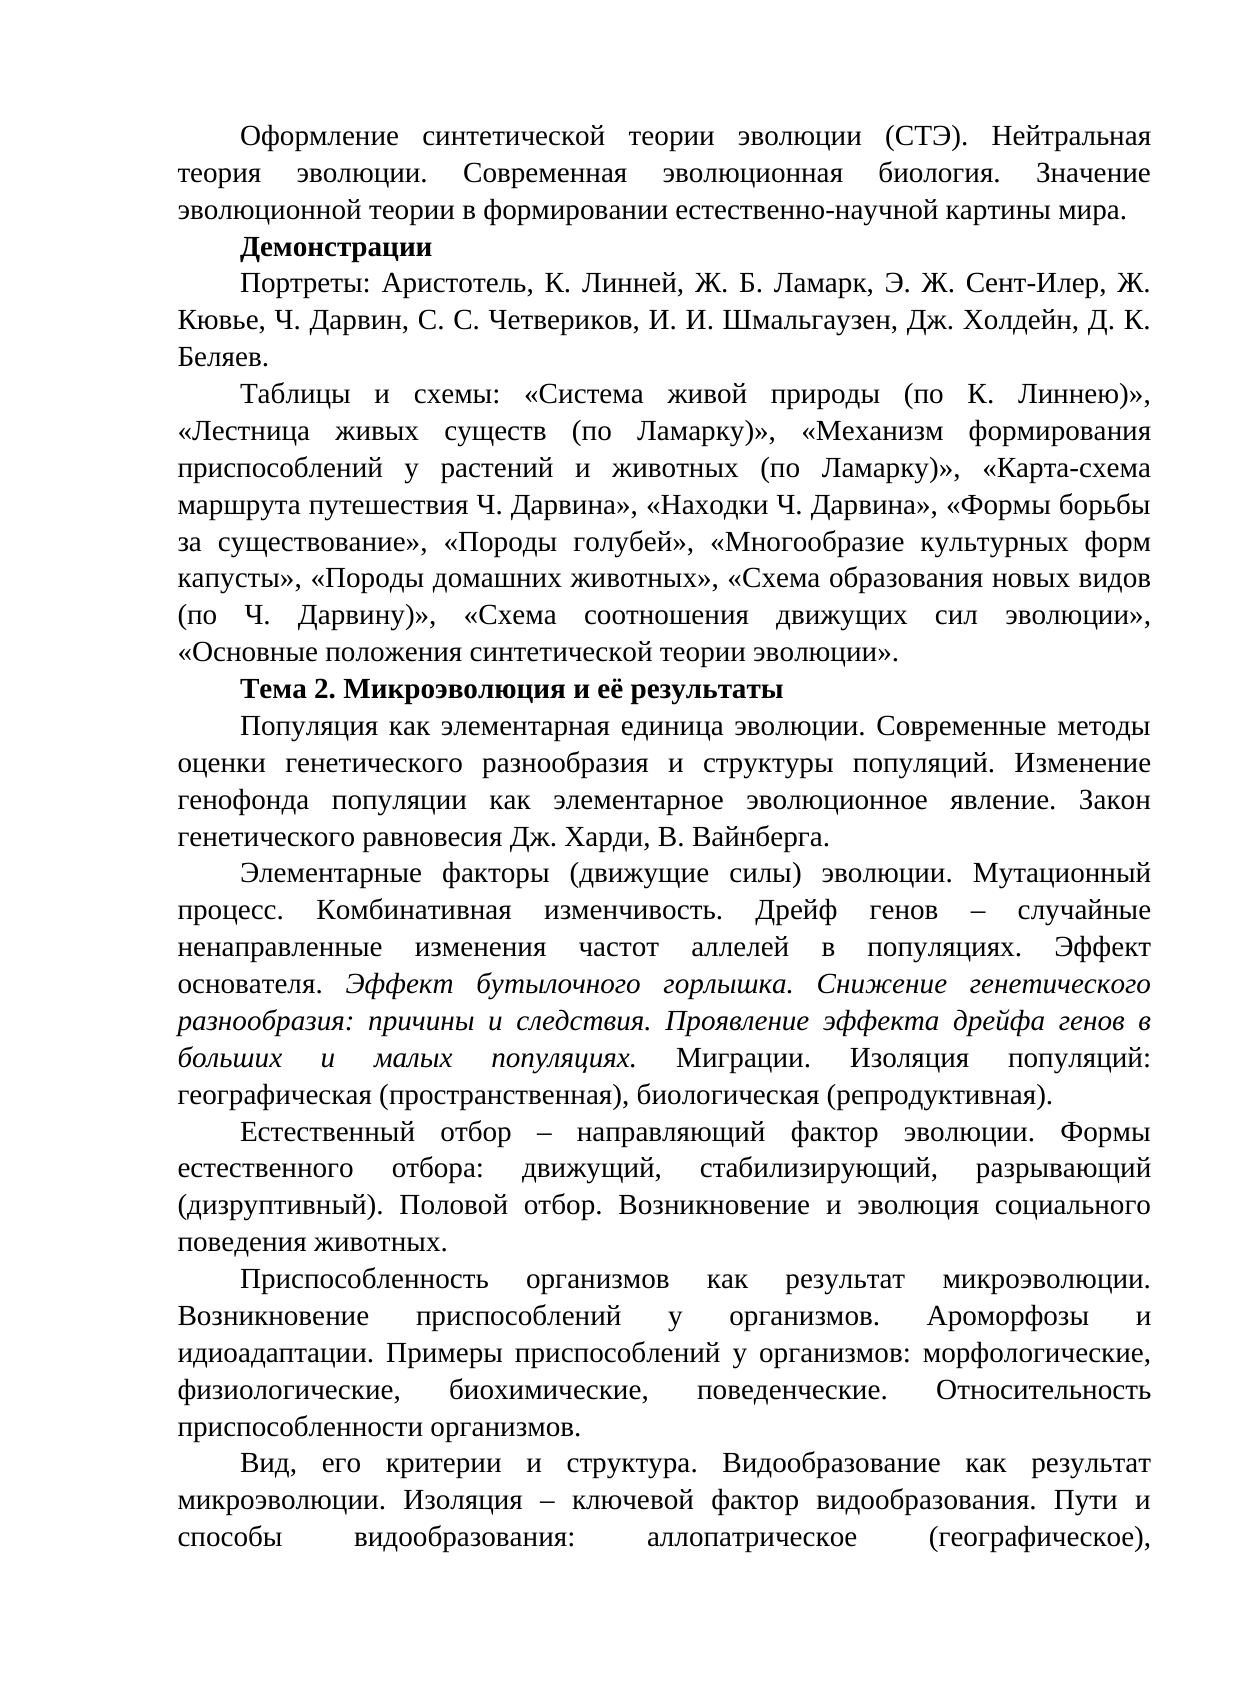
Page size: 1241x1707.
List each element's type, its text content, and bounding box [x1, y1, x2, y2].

text Оформление синтетической теории эволюции (СТЭ). Нейтральная теория эволюции. Современная эволюционная биология. Значение эволюционной теории в формировании естественно-научной картины мира. [177, 118, 1152, 225]
text Популяция как элементарная единица эволюции. Современные методы оценки генетического разнообразия и структуры популяций. Изменение генофонда популяции как элементарное эволюционное явление. Закон генетического равновесия Дж. Харди, В. Вайнберга. [177, 708, 1152, 852]
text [177, 1446, 1152, 1553]
text Естественный отбор – направляющий фактор эволюции. Формы естественного отбора: движущий, стабилизирующий, разрывающий (дизруптивный). Половой отбор. Возникновение и эволюция социального поведения животных. [177, 1114, 1152, 1258]
text Портреты: Аристотель, К. Линней, Ж. Б. Ламарк, Э. Ж. Сент-Илер, Ж. Кювье, Ч. Дарвин, С. С. Четвериков, И. И. Шмальгаузен, Дж. Холдейн, Д. К. Беляев. [177, 266, 1152, 373]
text Приспособленность организмов как результат микроэволюции. Возникновение приспособлений у организмов. Ароморфозы и идиоадаптации. Примеры приспособлений у организмов: морфологические, физиологические, биохимические, поведенческие. Относительность приспособленности организмов. [177, 1261, 1152, 1442]
text Элементарные факторы (движущие силы) эволюции. Мутационный процесс. Комбинативная изменчивость. Дрейф генов – случайные ненаправленные изменения частот аллелей в популяциях. Эффект основателя. Эффект бутылочного горлышка. Снижение генетического разнообразия: причины и следствия. Проявление эффекта дрейфа генов в больших и малых популяциях. Миграции. Изоляция популяций: географическая (пространственная), биологическая (репродуктивная). [177, 856, 1152, 1110]
text Таблицы и схемы: «Система живой природы (по К. Линнею)», «Лестница живых существ (по Ламарку)», «Механизм формирования приспособлений у растений и животных (по Ламарку)», «Карта-схема маршрута путешествия Ч. Дарвина», «Находки Ч. Дарвина», «Формы борьбы за существование», «Породы голубей», «Многообразие культурных форм капусты», «Породы домашних животных», «Схема образования новых видов (по Ч. Дарвину)», «Схема соотношения движущих сил эволюции», «Основные положения синтетической теории эволюции». [177, 376, 1152, 668]
text Тема 2. Микроэволюция и её результаты [177, 671, 1152, 705]
text Демонстрации [177, 229, 1152, 262]
